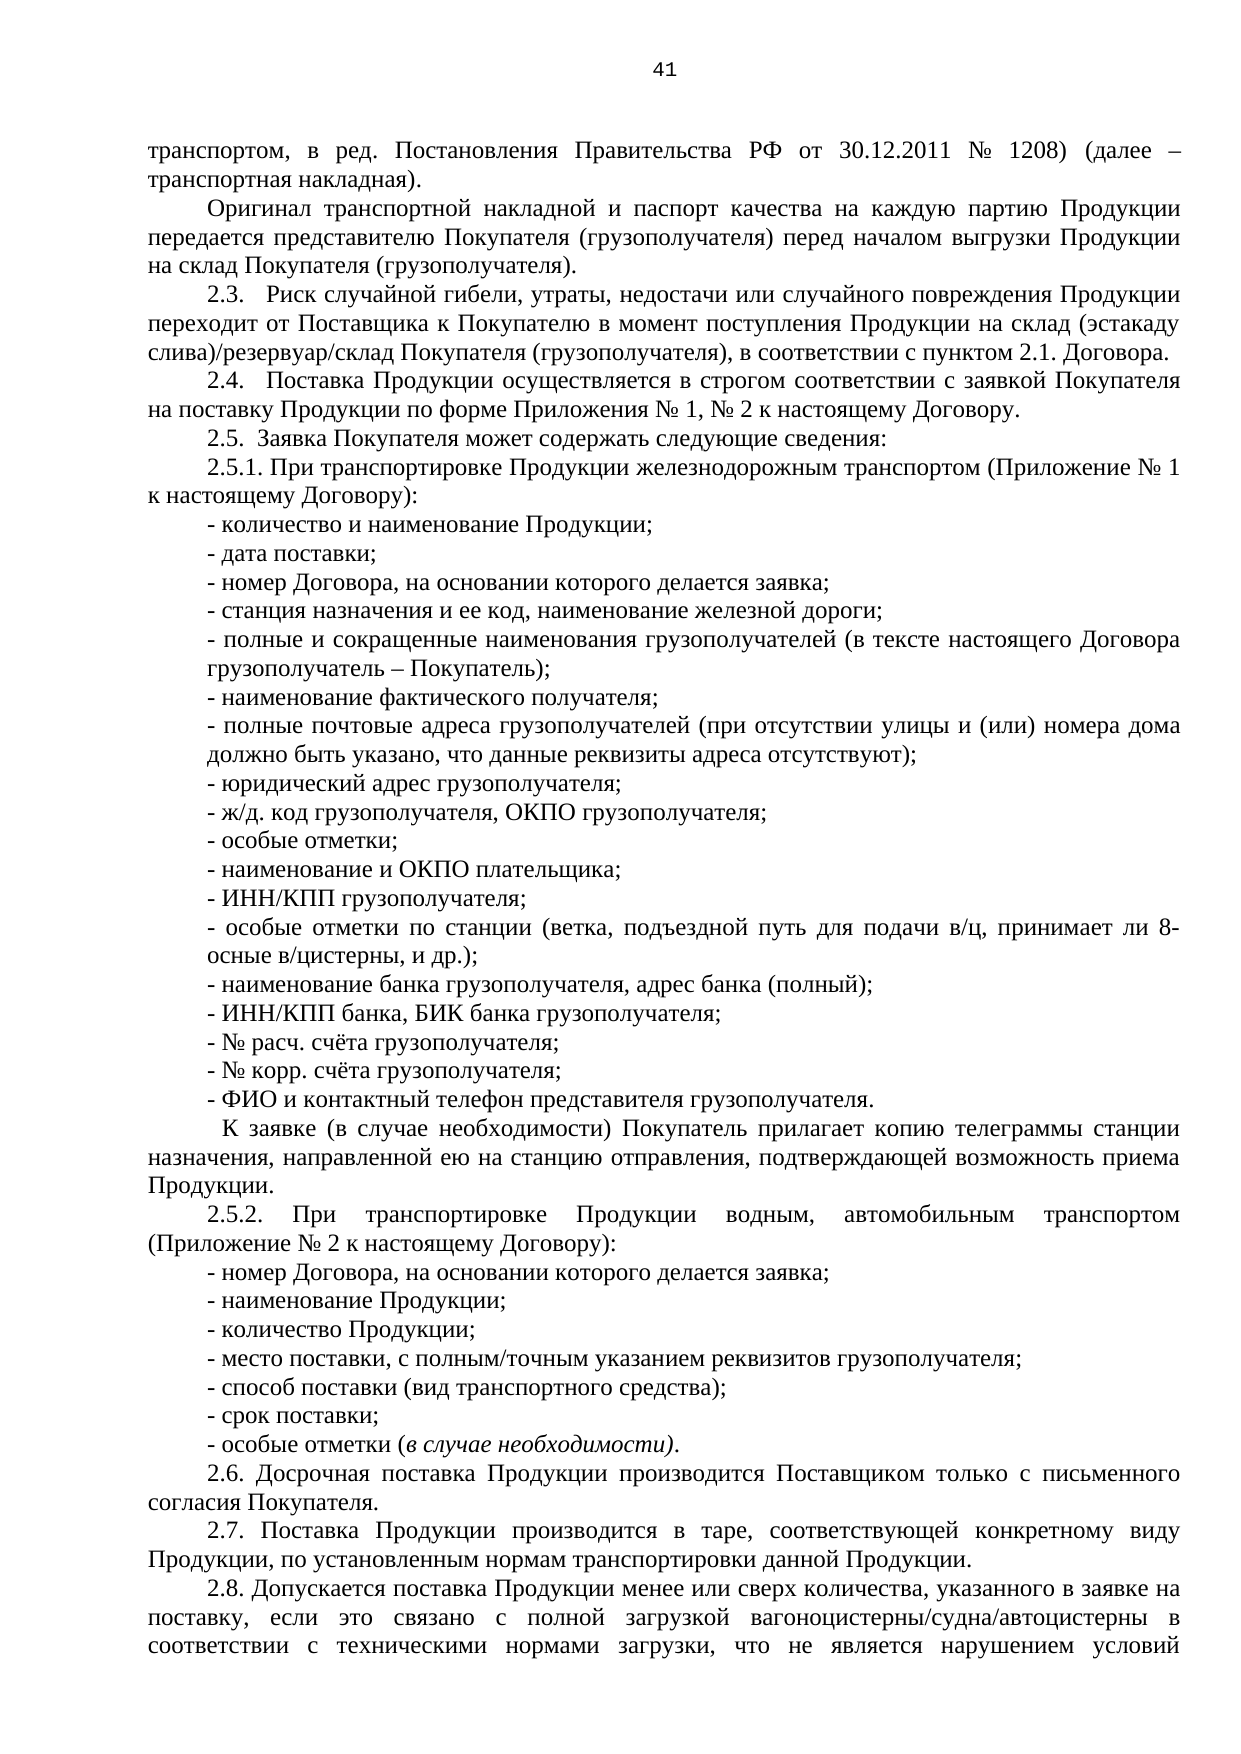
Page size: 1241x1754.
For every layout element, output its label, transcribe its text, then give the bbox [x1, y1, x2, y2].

text - ФИО и контактный телефон представителя грузополучателя. [207, 1084, 1181, 1113]
text 2.5.1. При транспортировке Продукции железнодорожным транспортом (Приложение № 1 к настоящему Договору): [148, 452, 1181, 509]
text - номер Договора, на основании которого делается заявка; [207, 567, 1181, 595]
text - станция назначения и ее код, наименование железной дороги; [207, 595, 1181, 624]
text - особые отметки (в случае необходимости). [207, 1429, 1181, 1458]
text - количество Продукции; [207, 1314, 1181, 1343]
text - место поставки, с полным/точным указанием реквизитов грузополучателя; [207, 1343, 1181, 1372]
text - № корр. счёта грузополучателя; [207, 1055, 1181, 1084]
text - номер Договора, на основании которого делается заявка; [207, 1257, 1181, 1285]
text - наименование фактического получателя; [207, 682, 1181, 710]
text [148, 135, 1181, 193]
text - полные почтовые адреса грузополучателей (при отсутствии улицы и (или) номера дома должно быть указано, что данные реквизиты адреса отсутствуют); [207, 710, 1181, 768]
text - наименование банка грузополучателя, адрес банка (полный); [207, 969, 1181, 998]
text - способ поставки (вид транспортного средства); [207, 1372, 1181, 1400]
text Оригинал транспортной накладной и паспорт качества на каждую партию Продукции передается представителю Покупателя (грузополучателя) перед началом выгрузки Продукции на склад Покупателя (грузополучателя). [148, 193, 1181, 279]
text - юридический адрес грузополучателя; [207, 768, 1181, 797]
text - ж/д. код грузополучателя, ОКПО грузополучателя; [207, 797, 1181, 825]
text 2.5. Заявка Покупателя может содержать следующие сведения: [207, 423, 1181, 452]
text - особые отметки; [207, 825, 1181, 854]
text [148, 1573, 1181, 1659]
list Риск случайной гибели, утраты, недостачи или случайного повреждения Продукции переходит от Поставщика к Покупателю в момент поступления Продукции на склад (эстакаду слива)/резервуар/склад Покупателя (грузополучателя), в соответствии с пунктом 2.1. Договора. [148, 279, 1181, 365]
text 2.5.2. При транспортировке Продукции водным, автомобильным транспортом (Приложение № 2 к настоящему Договору): [148, 1199, 1181, 1257]
text - полные и сокращенные наименования грузополучателей (в тексте настоящего Договора грузополучатель – Покупатель); [207, 624, 1181, 682]
text - дата поставки; [207, 538, 1181, 567]
text - срок поставки; [207, 1400, 1181, 1429]
text К заявке (в случае необходимости) Покупатель прилагает копию телеграммы станции назначения, направленной ею на станцию отправления, подтверждающей возможность приема Продукции. [148, 1113, 1181, 1199]
text 2.7. Поставка Продукции производится в таре, соответствующей конкретному виду Продукции, по установленным нормам транспортировки данной Продукции. [148, 1515, 1181, 1573]
text - наименование и ОКПО плательщика; [207, 854, 1181, 883]
text - количество и наименование Продукции; [207, 509, 1181, 538]
text - № расч. счёта грузополучателя; [207, 1027, 1181, 1055]
text - наименование Продукции; [207, 1285, 1181, 1314]
text - ИНН/КПП грузополучателя; [207, 883, 1181, 912]
text - особые отметки по станции (ветка, подъездной путь для подачи в/ц, принимает ли 8-осные в/цистерны, и др.); [207, 912, 1181, 969]
text - ИНН/КПП банка, БИК банка грузополучателя; [207, 998, 1181, 1027]
text 2.6. Досрочная поставка Продукции производится Поставщиком только с письменного согласия Покупателя. [148, 1458, 1181, 1515]
list Поставка Продукции осуществляется в строгом соответствии с заявкой Покупателя на поставку Продукции по форме Приложения № 1, № 2 к настоящему Договору. [148, 365, 1181, 423]
